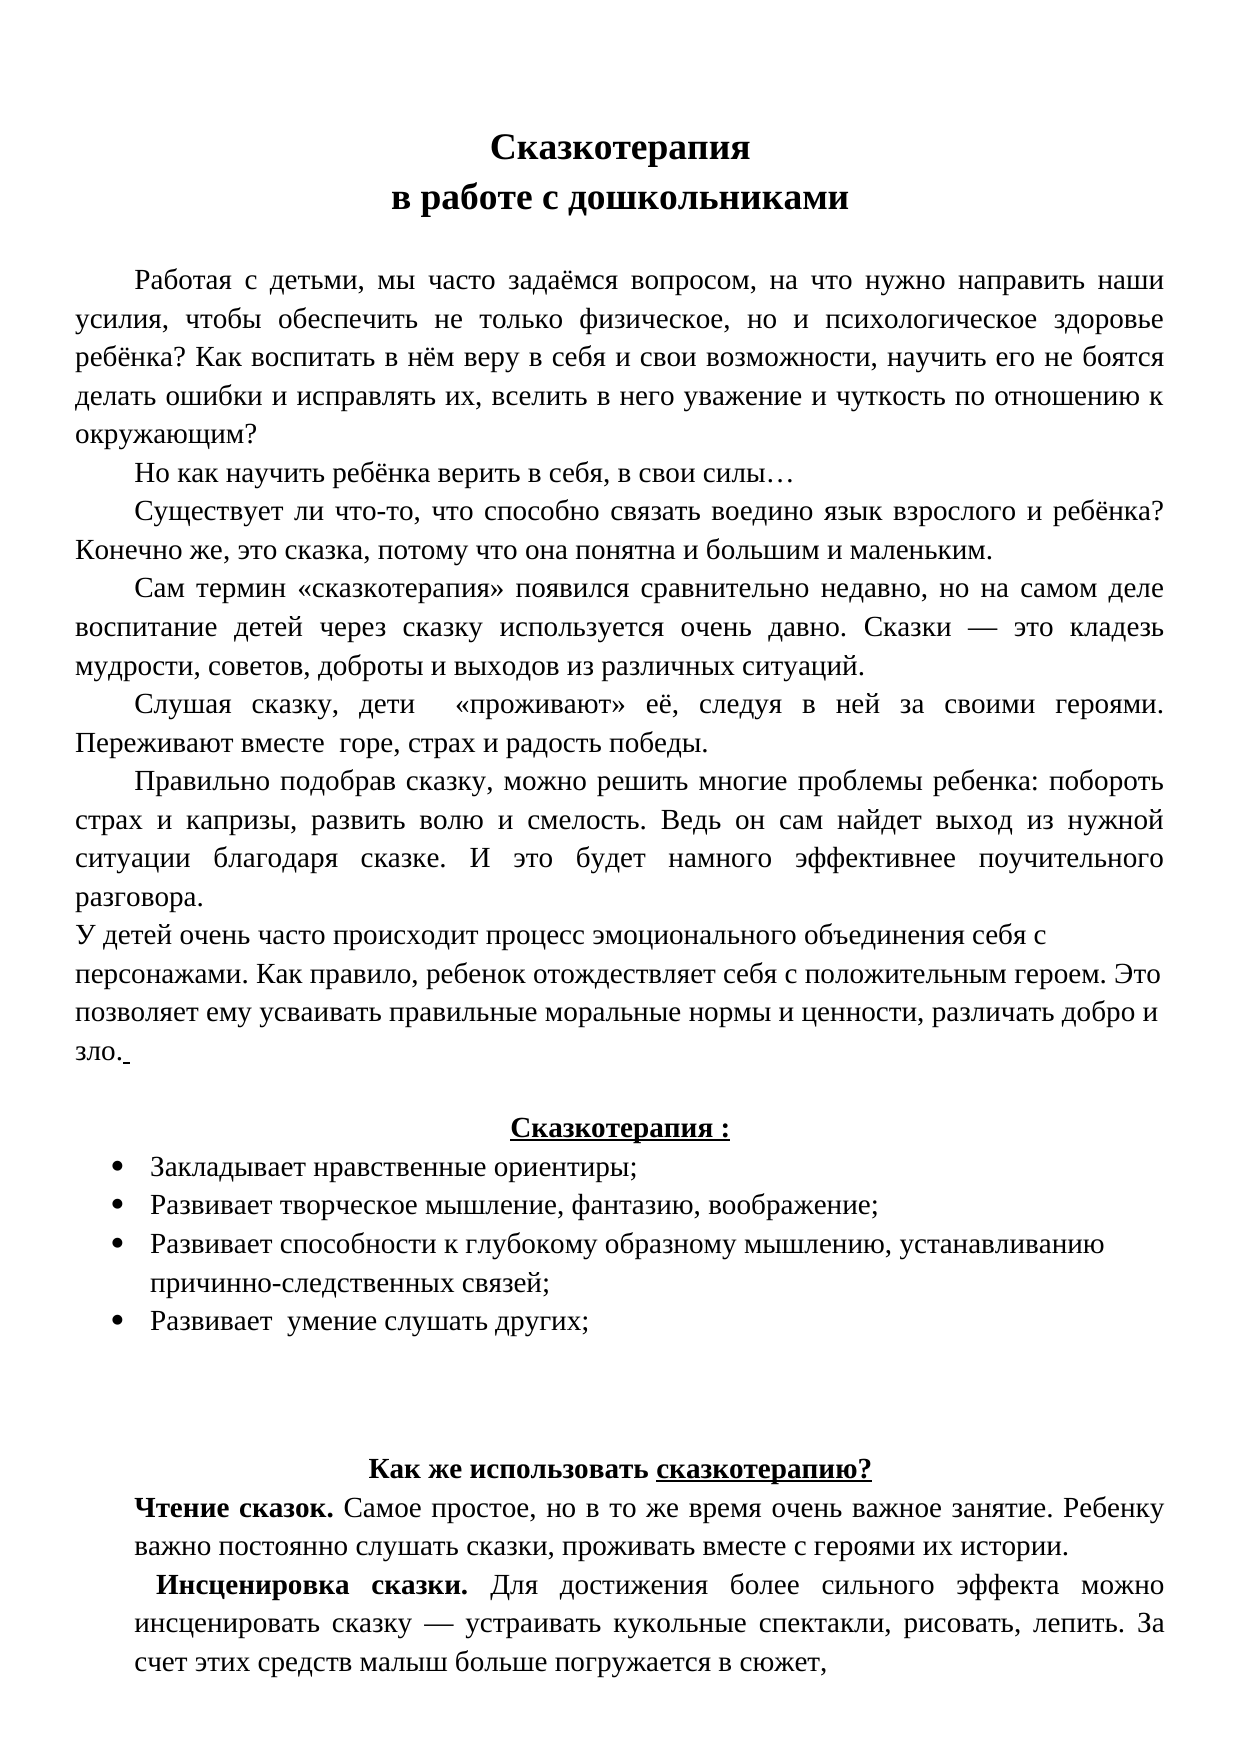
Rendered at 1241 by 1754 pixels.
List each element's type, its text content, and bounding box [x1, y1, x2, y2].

text Сказкотерапия : [75, 1110, 1165, 1144]
text Слушая сказку, дети «проживают» её, следуя в ней за своими героями. Переживают вместе горе, страх и радость победы. [75, 686, 1165, 758]
text Как же использовать сказкотерапию? [75, 1451, 1165, 1485]
text Правильно подобрав сказку, можно решить многие проблемы ребенка: побороть страх и капризы, развить волю и смелость. Ведь он сам найдет выход из нужной ситуации благодаря сказке. И это будет намного эффективнее поучительного разговора. [75, 763, 1165, 912]
list Развивает способности к глубокому образному мышлению, устанавливанию причинно-следственных связей; [112, 1226, 1165, 1298]
text Существует ли что-то, что способно связать воедино язык взрослого и ребёнка? Конечно же, это сказка, потому что она понятна и большим и маленьким. [75, 493, 1165, 566]
list Закладывает нравственные ориентиры; [112, 1149, 1165, 1182]
text У детей очень часто происходит процесс эмоционального объединения себя с персонажами. Как правило, ребенок отождествляет себя с положительным героем. Это позволяет ему усваивать правильные моральные нормы и ценности, различать добро и зло. [75, 917, 1165, 1067]
text Сказкотерапия [75, 124, 1165, 168]
text Чтение сказок. Самое простое, но в то же время очень важное занятие. Ребенку важно постоянно слушать сказки, проживать вместе с героями их истории. [134, 1490, 1165, 1562]
text в работе с дошкольниками [75, 174, 1165, 217]
list Развивает умение слушать других; [112, 1303, 1165, 1337]
text Но как научить ребёнка верить в себя, в свои силы… [75, 455, 1165, 488]
text Сам термин «сказкотерапия» появился сравнительно недавно, но на самом деле воспитание детей через сказку используется очень давно. Сказки — это кладезь мудрости, советов, доброты и выходов из различных ситуаций. [75, 571, 1165, 681]
text Инсценировка сказки. Для достижения более сильного эффекта можно инсценировать сказку — устраивать кукольные спектакли, рисовать, лепить. За счет этих средств малыш больше погружается в сюжет, [134, 1567, 1165, 1677]
list Развивает творческое мышление, фантазию, воображение; [112, 1187, 1165, 1221]
text Работая с детьми, мы часто задаёмся вопросом, на что нужно направить наши усилия, чтобы обеспечить не только физическое, но и психологическое здоровье ребёнка? Как воспитать в нём веру в себя и свои возможности, научить его не боятся делать ошибки и исправлять их, вселить в него уважение и чуткость по отношению к окружающим? [75, 262, 1165, 450]
